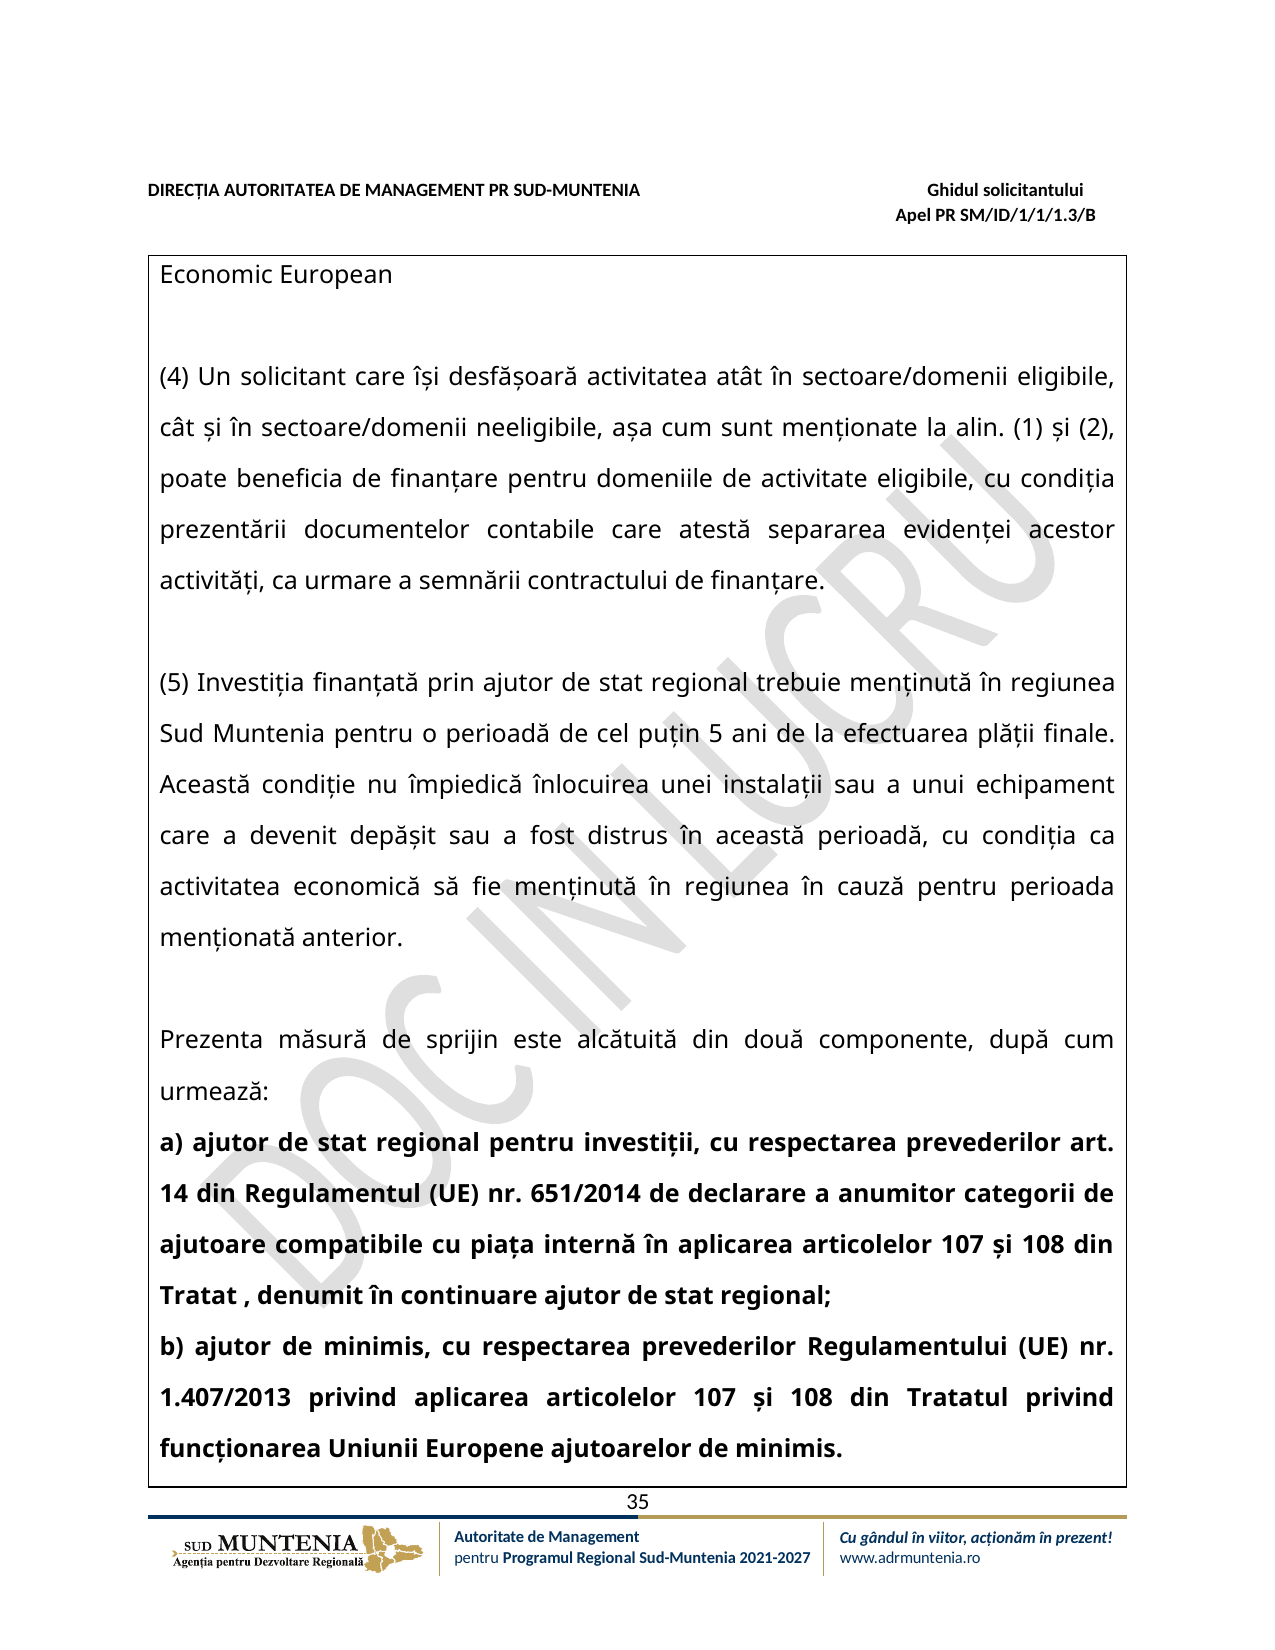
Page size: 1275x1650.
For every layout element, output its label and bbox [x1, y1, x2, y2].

table_header [149, 256, 1126, 1486]
